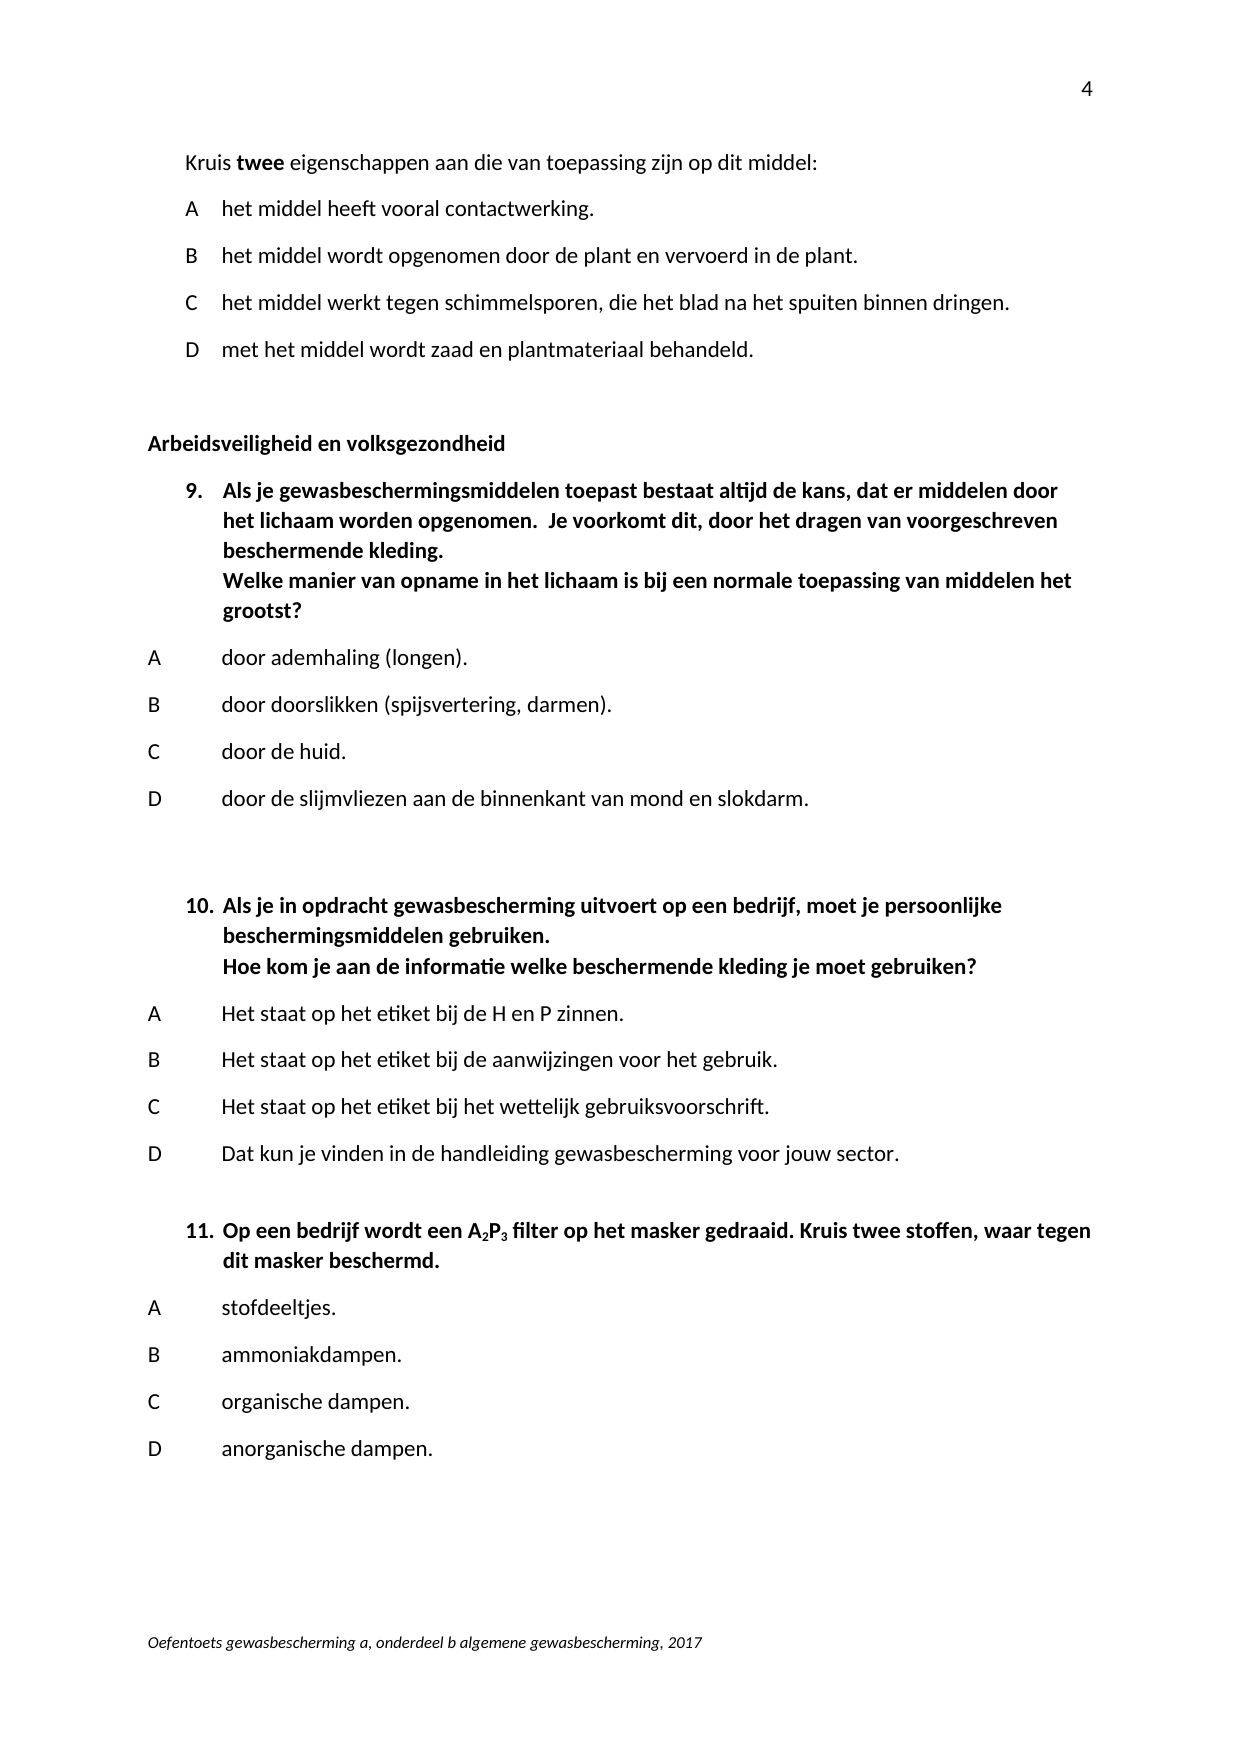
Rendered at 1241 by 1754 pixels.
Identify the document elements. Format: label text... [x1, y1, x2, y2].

text C door de huid. [148, 737, 1093, 765]
text C organische dampen. [148, 1387, 1093, 1415]
text Arbeidsveiligheid en volksgezondheid [148, 429, 1093, 457]
text A Het staat op het etiket bij de H en P zinnen. [148, 999, 1093, 1027]
list Als je in opdracht gewasbescherming uitvoert op een bedrijf, moet je persoonlijke beschermingsmiddelen gebruiken. [185, 891, 1093, 949]
text B Het staat op het etiket bij de aanwijzingen voor het gebruik. [148, 1046, 1093, 1073]
list Hoe kom je aan de informatie welke beschermende kleding je moet gebruiken? [223, 952, 1093, 980]
text C Het staat op het etiket bij het wettelijk gebruiksvoorschrift. [148, 1092, 1093, 1120]
list Welke manier van opname in het lichaam is bij een normale toepassing van middelen het grootst? [223, 566, 1093, 624]
list Op een bedrijf wordt een A2P3 filter op het masker gedraaid. Kruis twee stoffen, waar tegen dit masker beschermd. [185, 1216, 1093, 1274]
text D Dat kun je vinden in de handleiding gewasbescherming voor jouw sector. [148, 1139, 1093, 1167]
text A het middel heeft vooral contactwerking. [185, 194, 1093, 222]
text D door de slijmvliezen aan de binnenkant van mond en slokdarm. [148, 784, 1093, 812]
text B ammoniakdampen. [148, 1340, 1093, 1368]
text D met het middel wordt zaad en plantmateriaal behandeld. [185, 335, 1093, 363]
text B het middel wordt opgenomen door de plant en vervoerd in de plant. [185, 241, 1093, 269]
text A stofdeeltjes. [148, 1293, 1093, 1321]
text D anorganische dampen. [148, 1434, 1093, 1462]
text Kruis twee eigenschappen aan die van toepassing zijn op dit middel: [185, 148, 1093, 176]
text A door ademhaling (longen). [148, 643, 1093, 671]
list Als je gewasbeschermingsmiddelen toepast bestaat altijd de kans, dat er middelen door het lichaam worden opgenomen. Je voorkomt dit, door het dragen van voorgeschreven beschermende kleding. [185, 476, 1093, 564]
text C het middel werkt tegen schimmelsporen, die het blad na het spuiten binnen dringen. [185, 288, 1093, 316]
text B door doorslikken (spijsvertering, darmen). [148, 690, 1093, 718]
